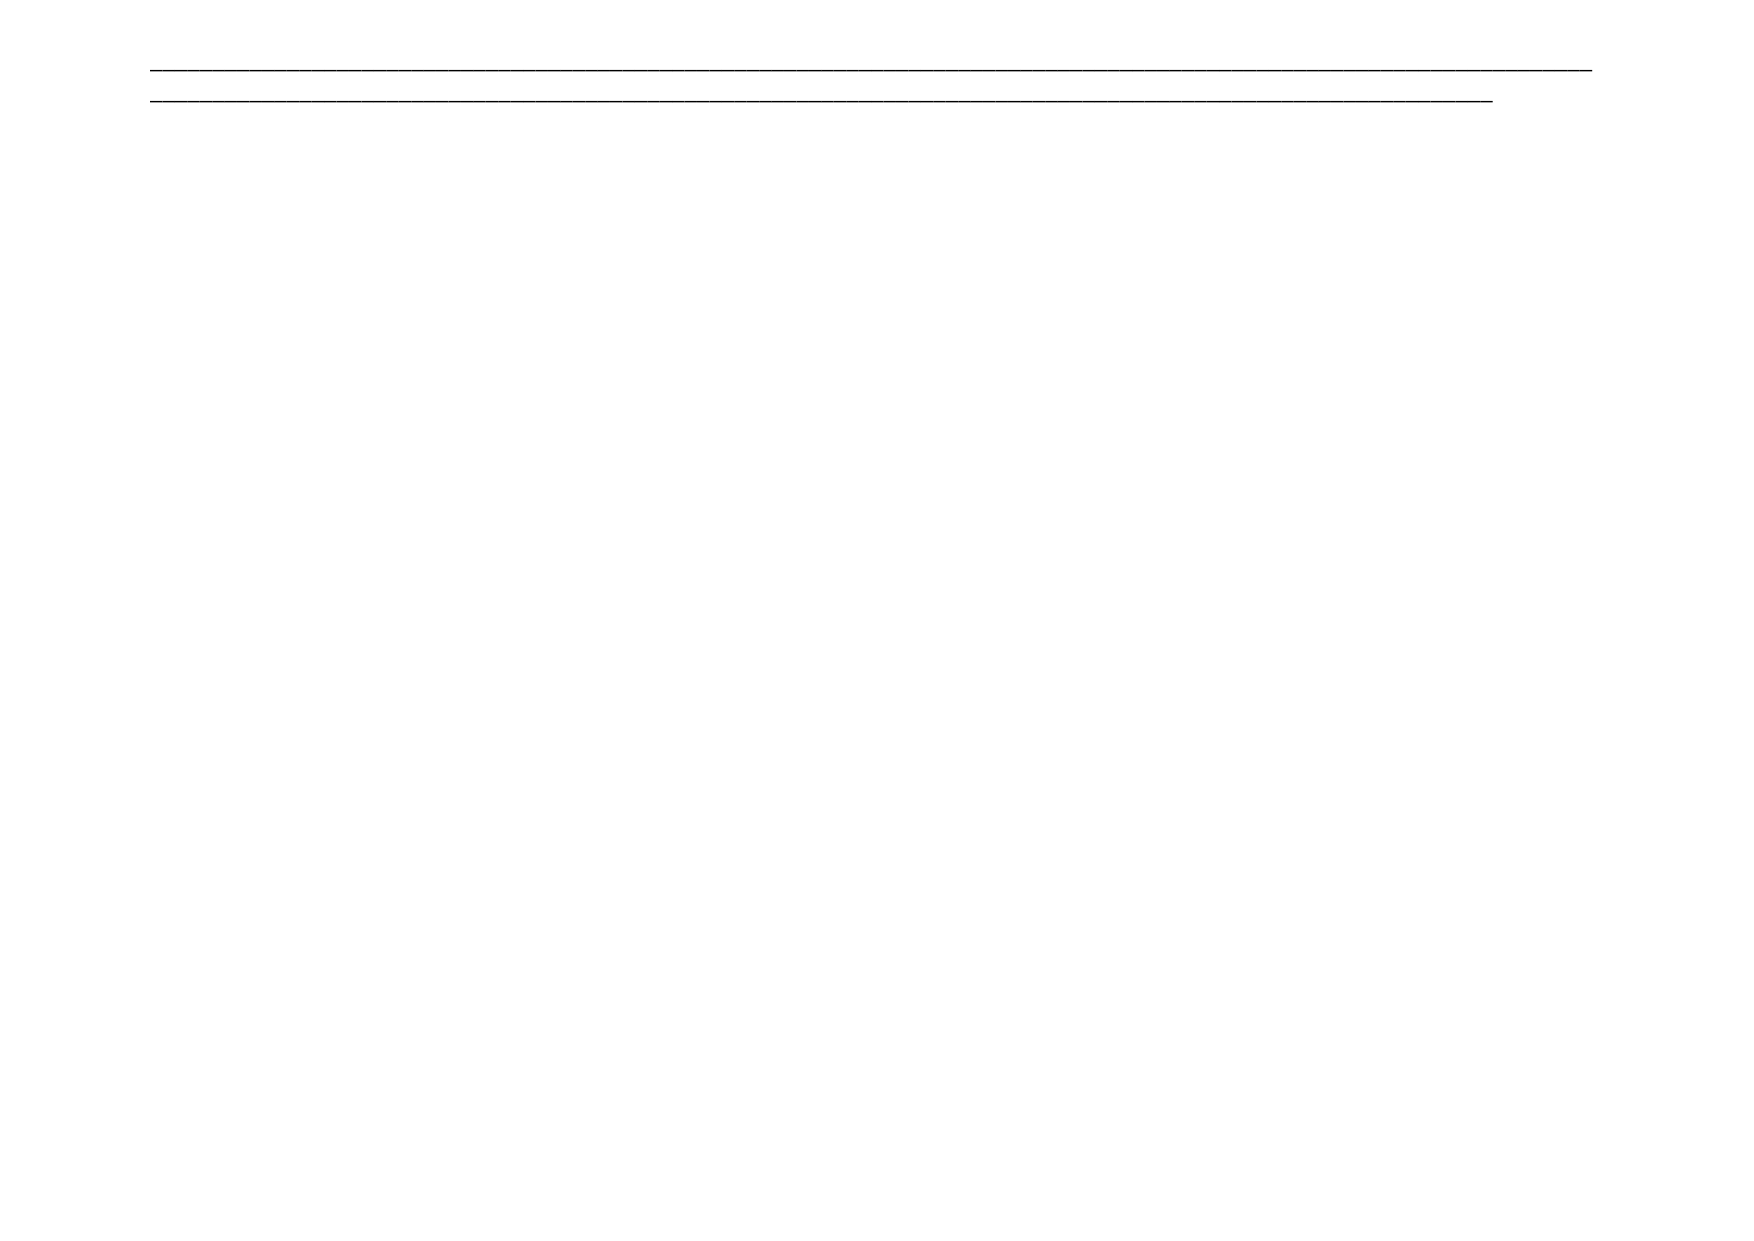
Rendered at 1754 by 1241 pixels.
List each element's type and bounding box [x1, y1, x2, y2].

text [150, 44, 1604, 105]
